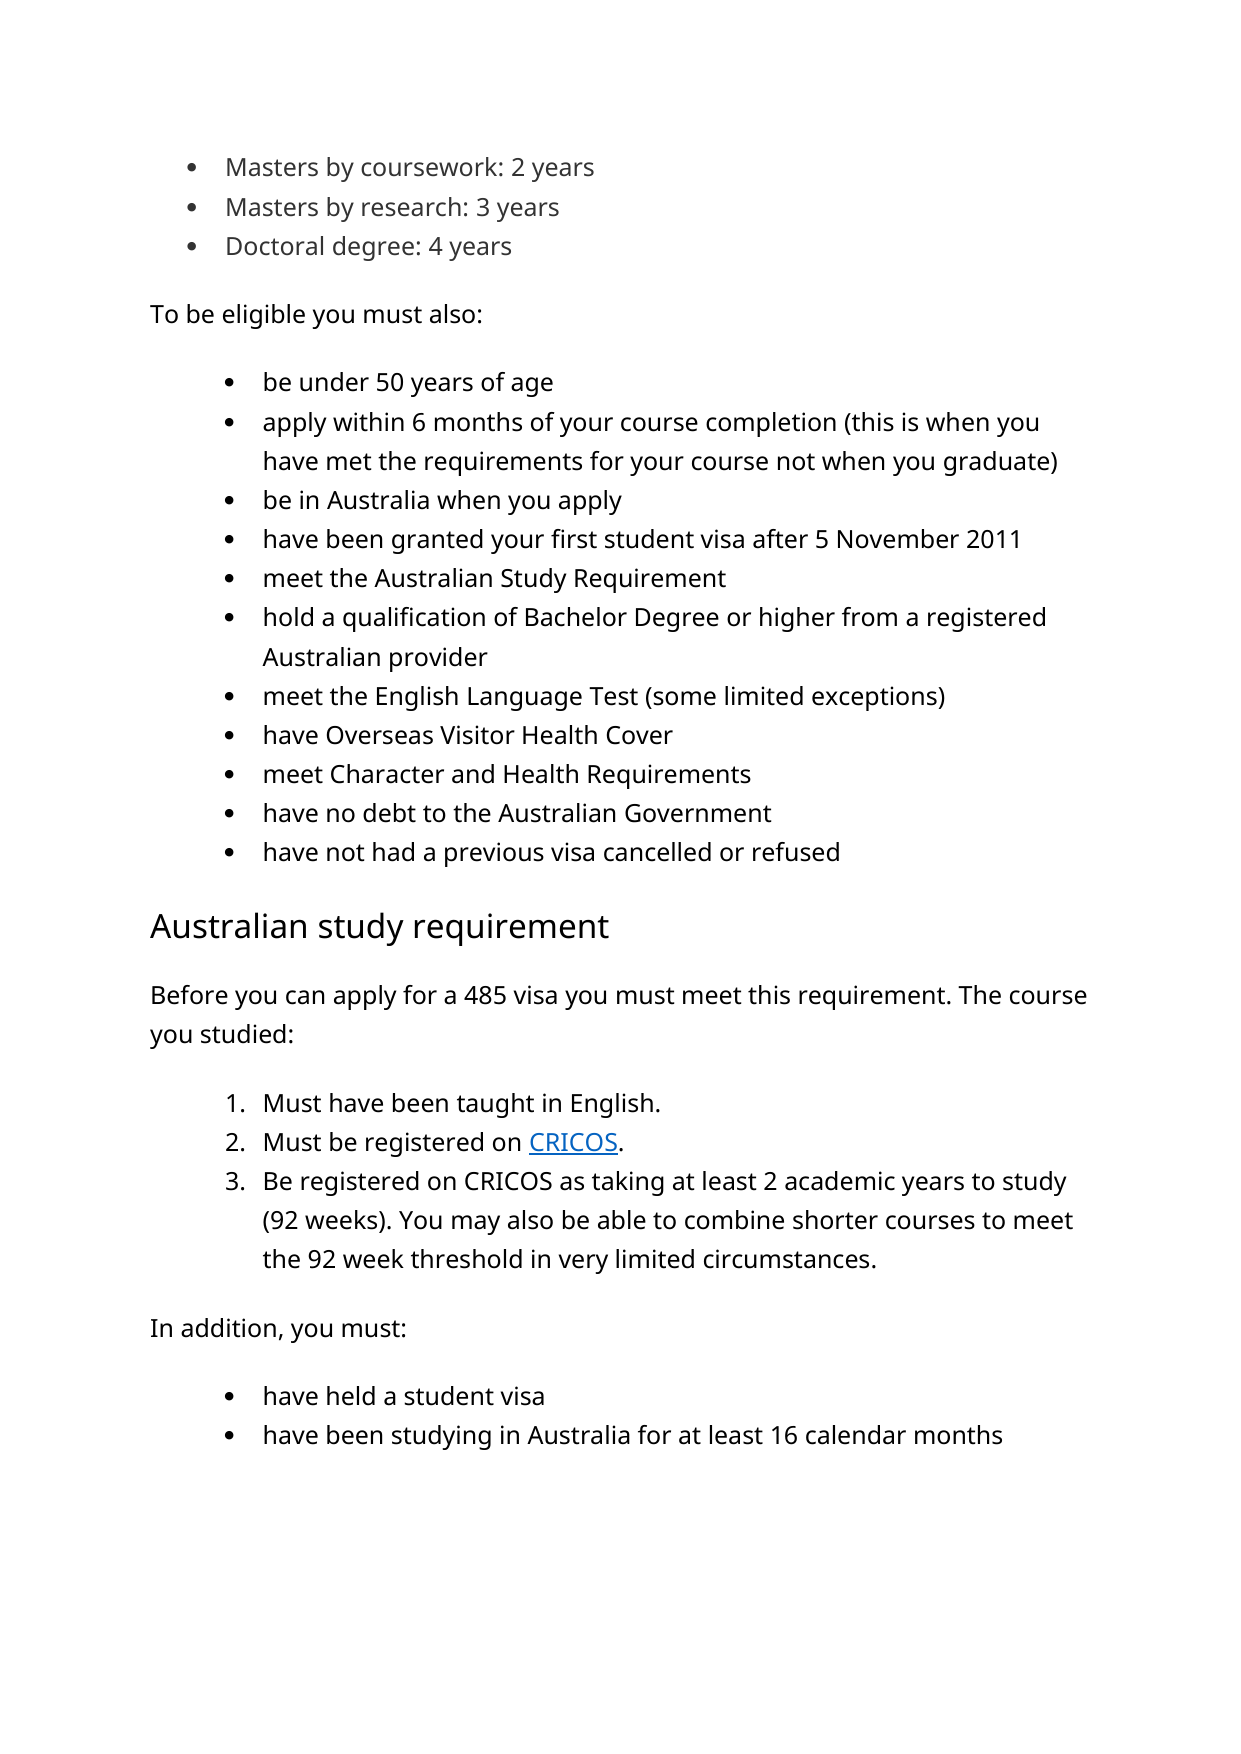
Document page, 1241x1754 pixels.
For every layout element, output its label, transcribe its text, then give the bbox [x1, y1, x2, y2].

text Before you can apply for a 485 visa you must meet this requirement. The course you studied: [150, 978, 1090, 1051]
list Masters by coursework: 2 years [187, 150, 1090, 184]
list Masters by research: 3 years [187, 189, 1090, 223]
text To be eligible you must also: [150, 297, 1090, 331]
list meet the Australian Study Requirement [225, 561, 1090, 595]
list have held a student visa [225, 1379, 1090, 1413]
list Doctoral degree: 4 years [187, 228, 1090, 262]
list Must have been taught in English. [225, 1085, 1090, 1119]
list be in Australia when you apply [225, 482, 1090, 517]
list meet the English Language Test (some limited exceptions) [225, 678, 1090, 712]
list Be registered on CRICOS as taking at least 2 academic years to study (92 weeks). You may also be able to combine shorter courses to meet the 92 week threshold in very limited circumstances. [225, 1164, 1090, 1276]
list have been studying in Australia for at least 16 calendar months [225, 1418, 1090, 1452]
list have Overseas Visitor Health Cover [225, 717, 1090, 752]
list apply within 6 months of your course completion (this is when you have met the requirements for your course not when you graduate) [225, 404, 1090, 477]
list be under 50 years of age [225, 365, 1090, 399]
list meet Character and Health Requirements [225, 757, 1090, 791]
list have not had a previous visa cancelled or refused [225, 835, 1090, 869]
list have no debt to the Australian Government [225, 796, 1090, 830]
subtitle Australian study requirement [150, 903, 1090, 949]
list hold a qualification of Bachelor Degree or higher from a registered Australian provider [225, 600, 1090, 673]
list have been granted your first student visa after 5 November 2011 [225, 522, 1090, 556]
text In addition, you must: [150, 1310, 1090, 1344]
list Must be registered on CRICOS. [225, 1124, 1090, 1159]
